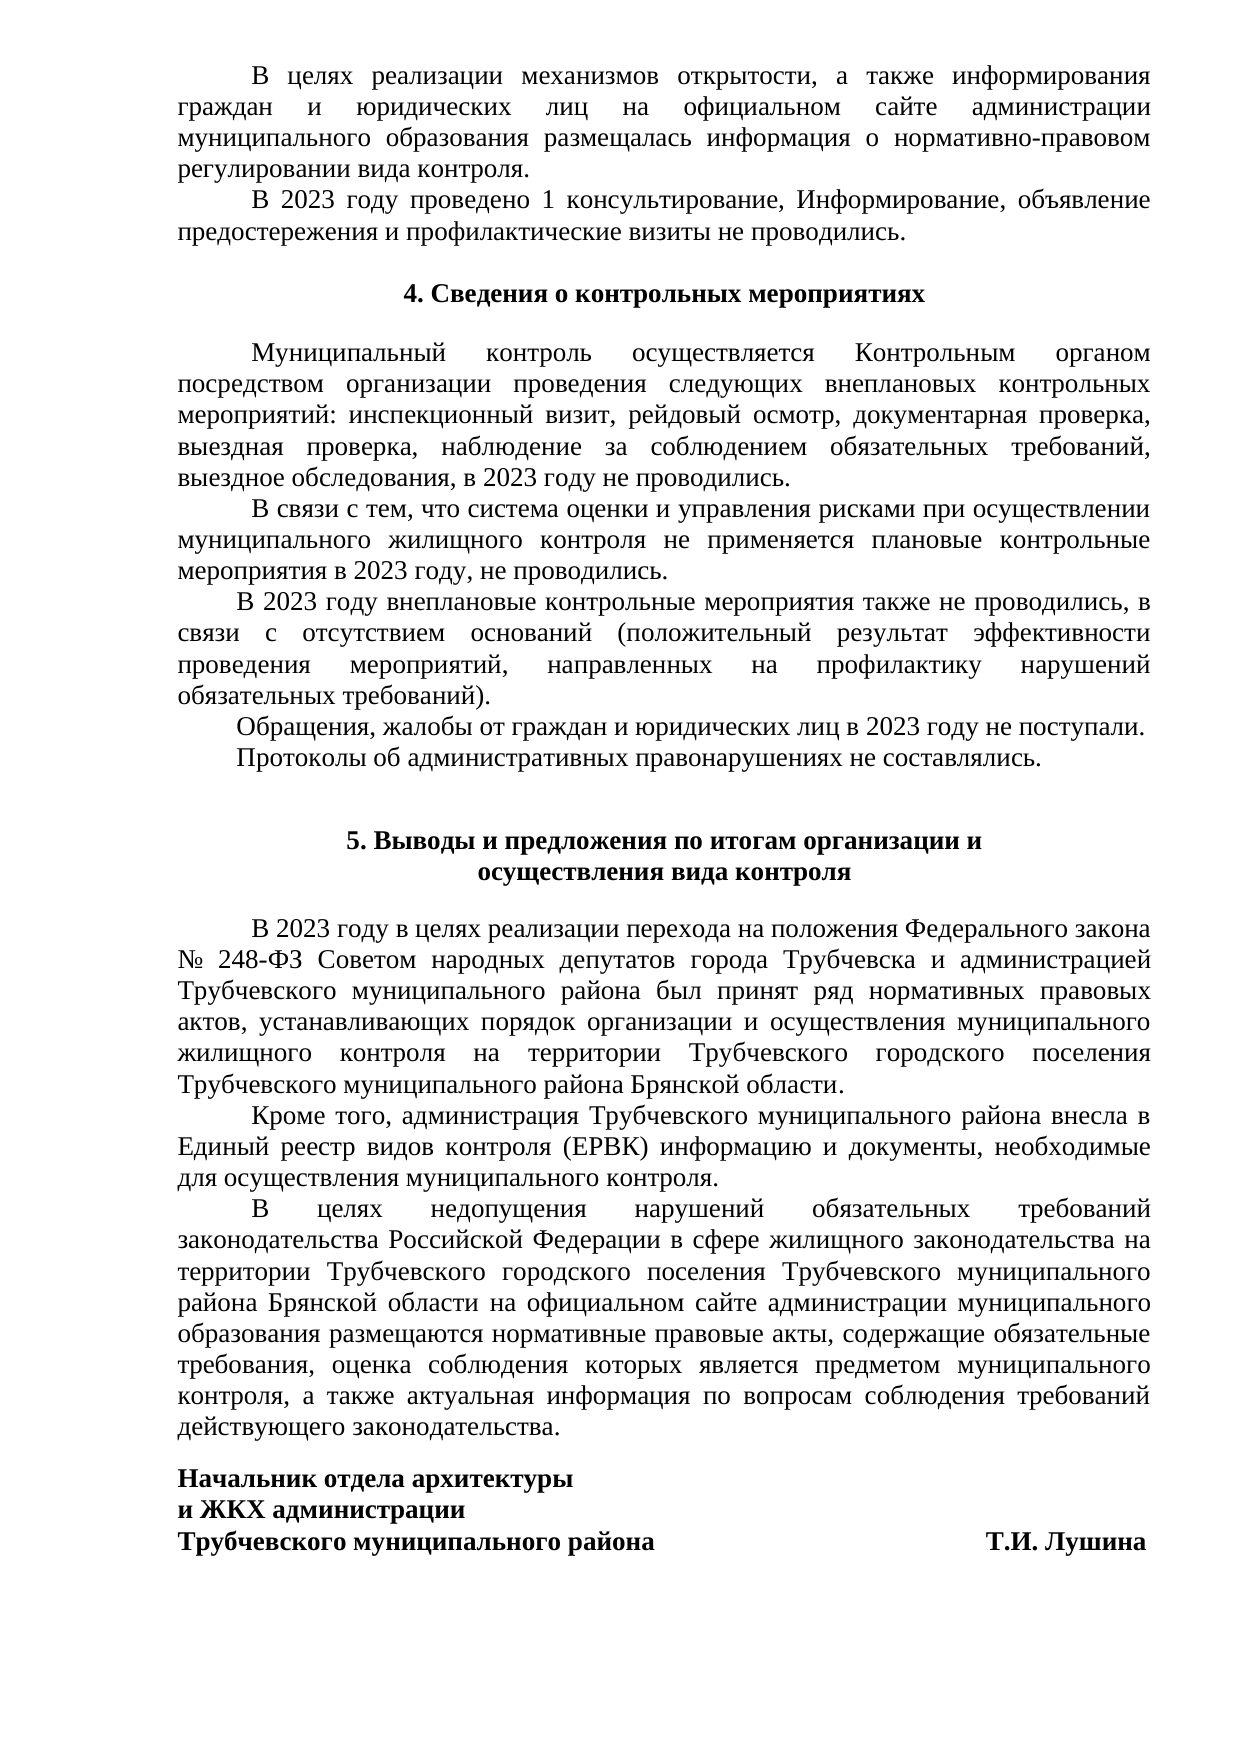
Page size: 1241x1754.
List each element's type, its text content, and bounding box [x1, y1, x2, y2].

text В целях реализации механизмов открытости, а также информирования граждан и юридических лиц на официальном сайте администрации муниципального образования размещалась информация о нормативно-правовом регулировании вида контроля. [177, 59, 1152, 184]
text В 2023 году проведено 1 консультирование, Информирование, объявление предостережения и профилактические визиты не проводились. [177, 184, 1152, 246]
text Протоколы об административных правонарушениях не составлялись. [177, 741, 1152, 772]
text В целях недопущения нарушений обязательных требований законодательства Российской Федерации в сфере жилищного законодательства на территории Трубчевского городского поселения Трубчевского муниципального района Брянской области на официальном сайте администрации муниципального образования размещаются нормативные правовые акты, содержащие обязательные требования, оценка соблюдения которых является предметом муниципального контроля, а также актуальная информация по вопросам соблюдения требований действующего законодательства. [177, 1192, 1152, 1441]
text и ЖКХ администрации [177, 1493, 1152, 1524]
text 4. Сведения о контрольных мероприятиях [177, 277, 1152, 336]
text Кроме того, администрация Трубчевского муниципального района внесла в Единый реестр видов контроля (ЕРВК) информацию и документы, необходимые для осуществления муниципального контроля. [177, 1099, 1152, 1192]
text В 2023 году в целях реализации перехода на положения Федерального закона № 248-ФЗ Советом народных депутатов города Трубчевска и администрацией Трубчевского муниципального района был принят ряд нормативных правовых актов, устанавливающих порядок организации и осуществления муниципального жилищного контроля на территории Трубчевского городского поселения Трубчевского муниципального района Брянской области. [177, 912, 1152, 1099]
text 5. Выводы и предложения по итогам организации и [177, 824, 1152, 855]
text Обращения, жалобы от граждан и юридических лиц в 2023 году не поступали. [177, 710, 1152, 741]
text Начальник отдела архитектуры [177, 1462, 1152, 1493]
text Трубчевского муниципального района Т.И. Лушина [177, 1524, 1152, 1556]
text Муниципальный контроль осуществляется Контрольным органом посредством организации проведения следующих внеплановых контрольных мероприятий: инспекционный визит, рейдовый осмотр, документарная проверка, выездная проверка, наблюдение за соблюдением обязательных требований, выездное обследования, в 2023 году не проводились. [177, 336, 1152, 492]
text В связи с тем, что система оценки и управления рисками при осуществлении муниципального жилищного контроля не применяется плановые контрольные мероприятия в 2023 году, не проводились. [177, 492, 1152, 585]
text осуществления вида контроля [177, 855, 1152, 887]
text В 2023 году внеплановые контрольные мероприятия также не проводились, в связи с отсутствием оснований (положительный результат эффективности проведения мероприятий, направленных на профилактику нарушений обязательных требований). [177, 585, 1152, 710]
